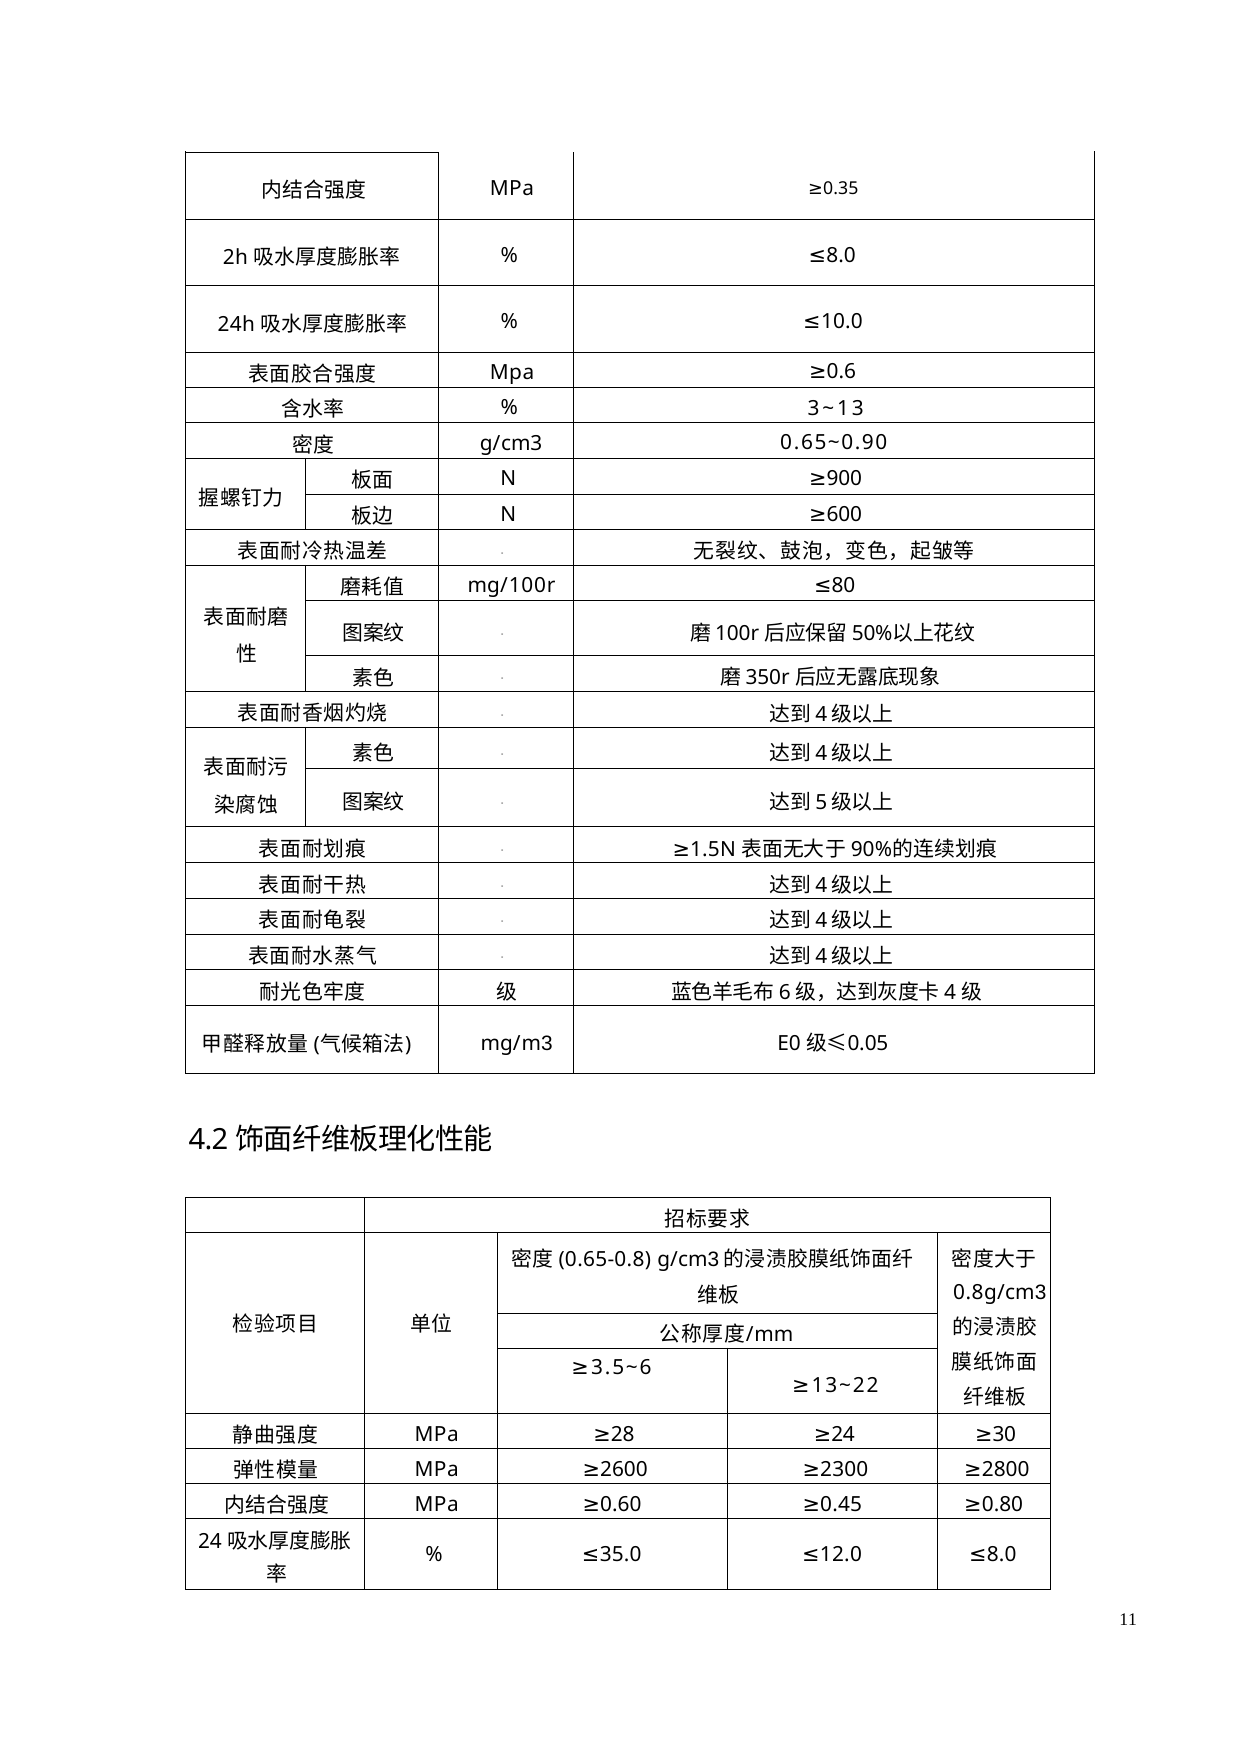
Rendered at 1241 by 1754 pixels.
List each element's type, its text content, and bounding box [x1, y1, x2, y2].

table_cell Mpa [439, 353, 573, 387]
table_cell - [439, 769, 573, 826]
table_cell 检验项目 [186, 1233, 364, 1413]
table_cell - [439, 863, 573, 898]
table_cell 表面耐水蒸气 [186, 935, 438, 969]
table_cell 图案纹 [306, 601, 438, 655]
table_cell 磨 100r 后应保留 50%以上花纹 [574, 601, 1094, 655]
table_cell - [439, 601, 573, 655]
table_cell 板面 [306, 459, 438, 493]
table_cell 公称厚度/mm [498, 1314, 937, 1347]
table_cell MPa [365, 1449, 497, 1483]
table_cell ≤10.0 [574, 286, 1094, 351]
table_cell ≥2800 [938, 1449, 1050, 1483]
table_header 招标要求 [365, 1198, 1050, 1232]
table_cell % [365, 1519, 497, 1589]
table_cell - [439, 728, 573, 767]
table_cell % [439, 220, 573, 285]
table_cell 静曲强度 [186, 1414, 364, 1448]
table_cell ≥13~22 [728, 1349, 937, 1413]
table_cell 内结合强度 [186, 1484, 364, 1518]
table_cell - [439, 827, 573, 862]
table_cell 磨 350r 后应无露底现象 [574, 656, 1094, 691]
table_cell 达到 5 级以上 [574, 769, 1094, 826]
table_cell MPa [365, 1484, 497, 1518]
table_cell 表面耐龟裂 [186, 899, 438, 933]
table_cell ≤8.0 [938, 1519, 1050, 1589]
table_cell 表面胶合强度 [186, 353, 438, 387]
table_cell 耐光色牢度 [186, 970, 438, 1005]
table_header 内结合强度 [186, 153, 438, 218]
table_cell 甲醛释放量 (气候箱法) [186, 1006, 438, 1073]
table_cell ≥24 [728, 1414, 937, 1448]
table_cell 素色 [306, 656, 438, 691]
table_cell N [439, 495, 573, 529]
table_cell - [439, 530, 573, 565]
table_cell 表面耐划痕 [186, 827, 438, 862]
table_cell ≥30 [938, 1414, 1050, 1448]
table_cell - [439, 656, 573, 691]
table_cell 0.65~0.90 [574, 423, 1094, 458]
table_cell ≥0.45 [728, 1484, 937, 1518]
table_cell 弹性模量 [186, 1449, 364, 1483]
table_cell 含水率 [186, 388, 438, 422]
table_cell ≥0.80 [938, 1484, 1050, 1518]
table_cell g/cm3 [439, 423, 573, 458]
table_cell mg/100r [439, 566, 573, 600]
table_cell MPa [365, 1414, 497, 1448]
table_cell ≤80 [574, 566, 1094, 600]
table_cell N [439, 459, 573, 493]
table_cell ≥0.60 [498, 1484, 727, 1518]
table_cell 24h 吸水厚度膨胀率 [186, 286, 438, 351]
table_cell % [439, 286, 573, 351]
table_cell 蓝色羊毛布 6 级，达到灰度卡 4 级 [574, 970, 1094, 1005]
table_cell 磨耗值 [306, 566, 438, 600]
table_cell ≥900 [574, 459, 1094, 493]
table_cell - [439, 899, 573, 933]
table_cell 达到 4 级以上 [574, 863, 1094, 898]
table_cell mg/m3 [439, 1006, 573, 1073]
table_header ≥0.35 [573, 151, 1094, 218]
table_cell ≥600 [574, 495, 1094, 529]
table_cell 密度 (0.65-0.8) g/cm3的浸渍胶膜纸饰面纤 维板 [498, 1233, 937, 1313]
table_cell 达到 4 级以上 [574, 728, 1094, 767]
table_cell 表面耐干热 [186, 863, 438, 898]
table_cell 表面耐香烟灼烧 [186, 692, 438, 727]
table_cell 级 [439, 970, 573, 1005]
table_cell 2h 吸水厚度膨胀率 [186, 220, 438, 285]
table_cell 密度 [186, 423, 438, 458]
table_cell ≥2600 [498, 1449, 727, 1483]
table_cell ≥2300 [728, 1449, 937, 1483]
table_cell - [439, 935, 573, 969]
table_cell 3~13 [574, 388, 1094, 422]
table_cell 无裂纹、鼓泡，变色，起皱等 [574, 530, 1094, 565]
table_cell 图案纹 [306, 769, 438, 826]
table_cell 达到 4 级以上 [574, 935, 1094, 969]
table_cell ≥3.5~6 [498, 1349, 727, 1413]
table_cell 单位 [365, 1233, 497, 1413]
table_cell ≤35.0 [498, 1519, 727, 1589]
table_cell 达到 4 级以上 [574, 692, 1094, 727]
table_cell ≤8.0 [574, 220, 1094, 285]
table_cell 24 吸水厚度膨胀 率 [186, 1519, 364, 1589]
table_cell 表面耐磨 性 [186, 566, 305, 691]
table_cell ≥28 [498, 1414, 727, 1448]
table_cell % [439, 388, 573, 422]
table_cell E0 级≤0.05 [574, 1006, 1094, 1073]
table_cell 握螺钉力 [186, 459, 305, 529]
table_cell 达到 4 级以上 [574, 899, 1094, 933]
table_header MPa [439, 151, 573, 218]
table_cell - [439, 692, 573, 727]
table_cell 板边 [306, 495, 438, 529]
table_cell ≥0.6 [574, 353, 1094, 387]
table_cell 表面耐污 染腐蚀 [186, 728, 305, 826]
table_cell 素色 [306, 728, 438, 767]
text 4.2 饰面纤维板理化性能 [188, 1118, 1137, 1157]
table_header [186, 1198, 364, 1232]
table_cell ≤12.0 [728, 1519, 937, 1589]
table_cell 密度大于 0.8g/cm3 的浸渍胶 膜纸饰面 纤维板 [938, 1233, 1050, 1413]
table_cell 表面耐冷热温差 [186, 530, 438, 565]
table_cell ≥1.5N 表面无大于 90%的连续划痕 [574, 827, 1094, 862]
